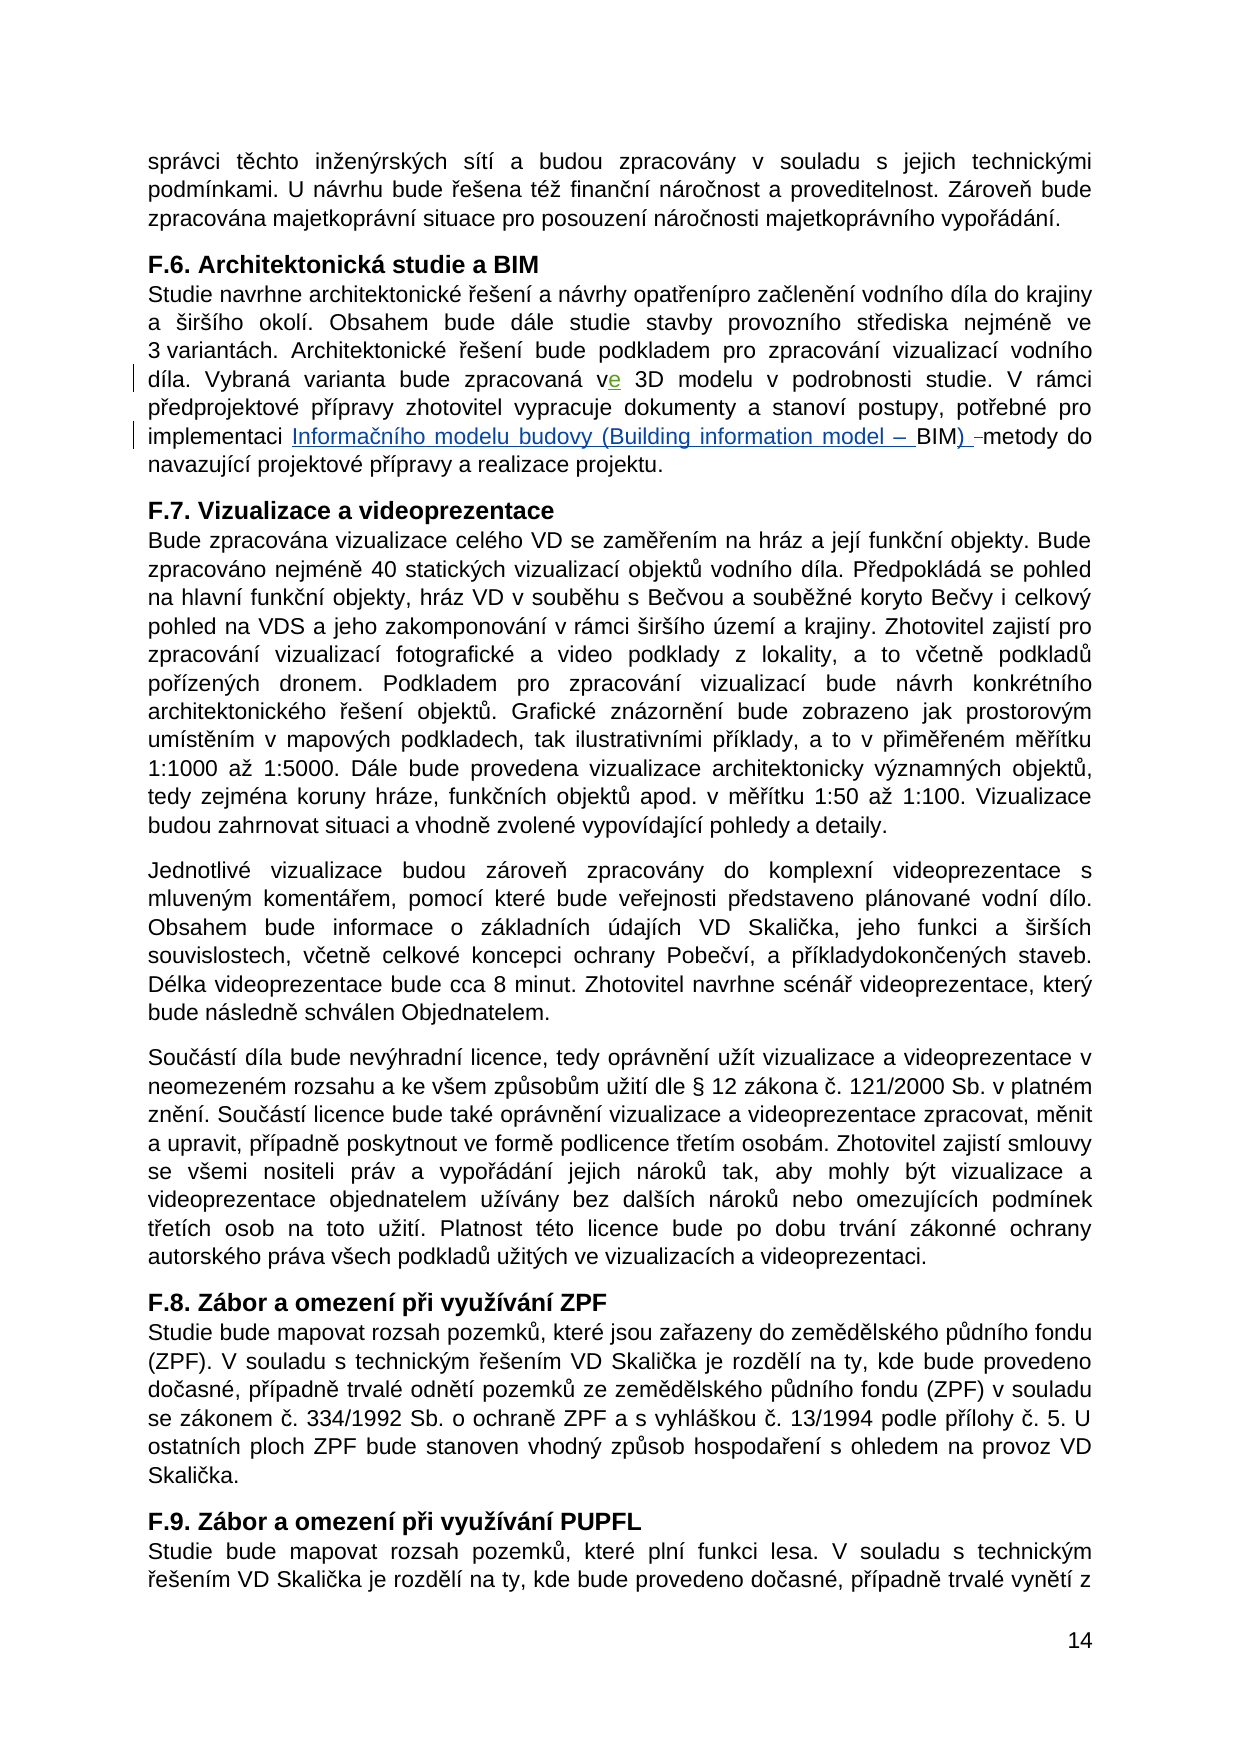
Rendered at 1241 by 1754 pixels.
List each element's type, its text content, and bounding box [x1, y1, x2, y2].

subtitle F.8. Zábor a omezení při využívání ZPF [148, 1288, 1093, 1317]
text Bude zpracována vizualizace celého VD se zaměřením na hráz a její funkční objekty. Bude zpracováno nejméně 40 statických vizualizací objektů vodního díla. Předpokládá se pohled na hlavní funkční objekty, hráz VD v souběhu s Bečvou a souběžné koryto Bečvy i celkový pohled na VDS a jeho zakomponování v rámci širšího území a krajiny. Zhotovitel zajistí pro zpracování vizualizací fotografické a video podklady z lokality, a to včetně podkladů pořízených dronem. Podkladem pro zpracování vizualizací bude návrh konkrétního architektonického řešení objektů. Grafické znázornění bude zobrazeno jak prostorovým umístěním v mapových podkladech, tak ilustrativními příklady, a to v přiměřeném měřítku 1:1000 až 1:5000. Dále bude provedena vizualizace architektonicky významných objektů, tedy zejména koruny hráze, funkčních objektů apod. v měřítku 1:50 až 1:100. Vizualizace budou zahrnovat situaci a vhodně zvolené vypovídající pohledy a detaily. [148, 527, 1093, 838]
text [148, 148, 1093, 231]
subtitle F.7. Vizualizace a videoprezentace [148, 496, 1093, 525]
text Studie navrhne architektonické řešení a návrhy opatřenípro začlenění vodního díla do krajiny a širšího okolí. Obsahem bude dále studie stavby provozního střediska nejméně ve 3 variantách. Architektonické řešení bude podkladem pro zpracování vizualizací vodního díla. Vybraná varianta bude zpracovaná v 3D modelu v podrobnosti studie. V rámci předprojektové přípravy zhotovitel vypracuje dokumenty a stanoví postupy, potřebné pro implementaci BIMmetody do navazující projektové přípravy a realizace projektu. [148, 281, 1093, 478]
text Studie bude mapovat rozsah pozemků, které jsou zařazeny do zemědělského půdního fondu (ZPF). V souladu s technickým řešením VD Skalička je rozdělí na ty, kde bude provedeno dočasné, případně trvalé odnětí pozemků ze zemědělského půdního fondu (ZPF) v souladu se zákonem č. 334/1992 Sb. o ochraně ZPF a s vyhláškou č. 13/1994 podle přílohy č. 5. U ostatních ploch ZPF bude stanoven vhodný způsob hospodaření s ohledem na provoz VD Skalička. [148, 1319, 1093, 1488]
subtitle F.6. Architektonická studie a BIM [148, 249, 1093, 278]
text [148, 1538, 1093, 1592]
subtitle F.9. Zábor a omezení při využívání PUPFL [148, 1507, 1093, 1535]
text Součástí díla bude nevýhradní licence, tedy oprávnění užít vizualizace a videoprezentace v neomezeném rozsahu a ke všem způsobům užití dle § 12 zákona č. 121/2000 Sb. v platném znění. Součástí licence bude také oprávnění vizualizace a videoprezentace zpracovat, měnit a upravit, případně poskytnout ve formě podlicence třetím osobám. Zhotovitel zajistí smlouvy se všemi nositeli práv a vypořádání jejich nároků tak, aby mohly být vizualizace a videoprezentace objednatelem užívány bez dalších nároků nebo omezujících podmínek třetích osob na toto užití. Platnost této licence bude po dobu trvání zákonné ochrany autorského práva všech podkladů užitých ve vizualizacích a videoprezentaci. [148, 1044, 1093, 1269]
text Jednotlivé vizualizace budou zároveň zpracovány do komplexní videoprezentace s mluveným komentářem, pomocí které bude veřejnosti představeno plánované vodní dílo. Obsahem bude informace o základních údajích VD Skalička, jeho funkci a širších souvislostech, včetně celkové koncepci ochrany Pobečví, a příkladydokončených staveb. Délka videoprezentace bude cca 8 minut. Zhotovitel navrhne scénář videoprezentace, který bude následně schválen Objednatelem. [148, 857, 1093, 1025]
